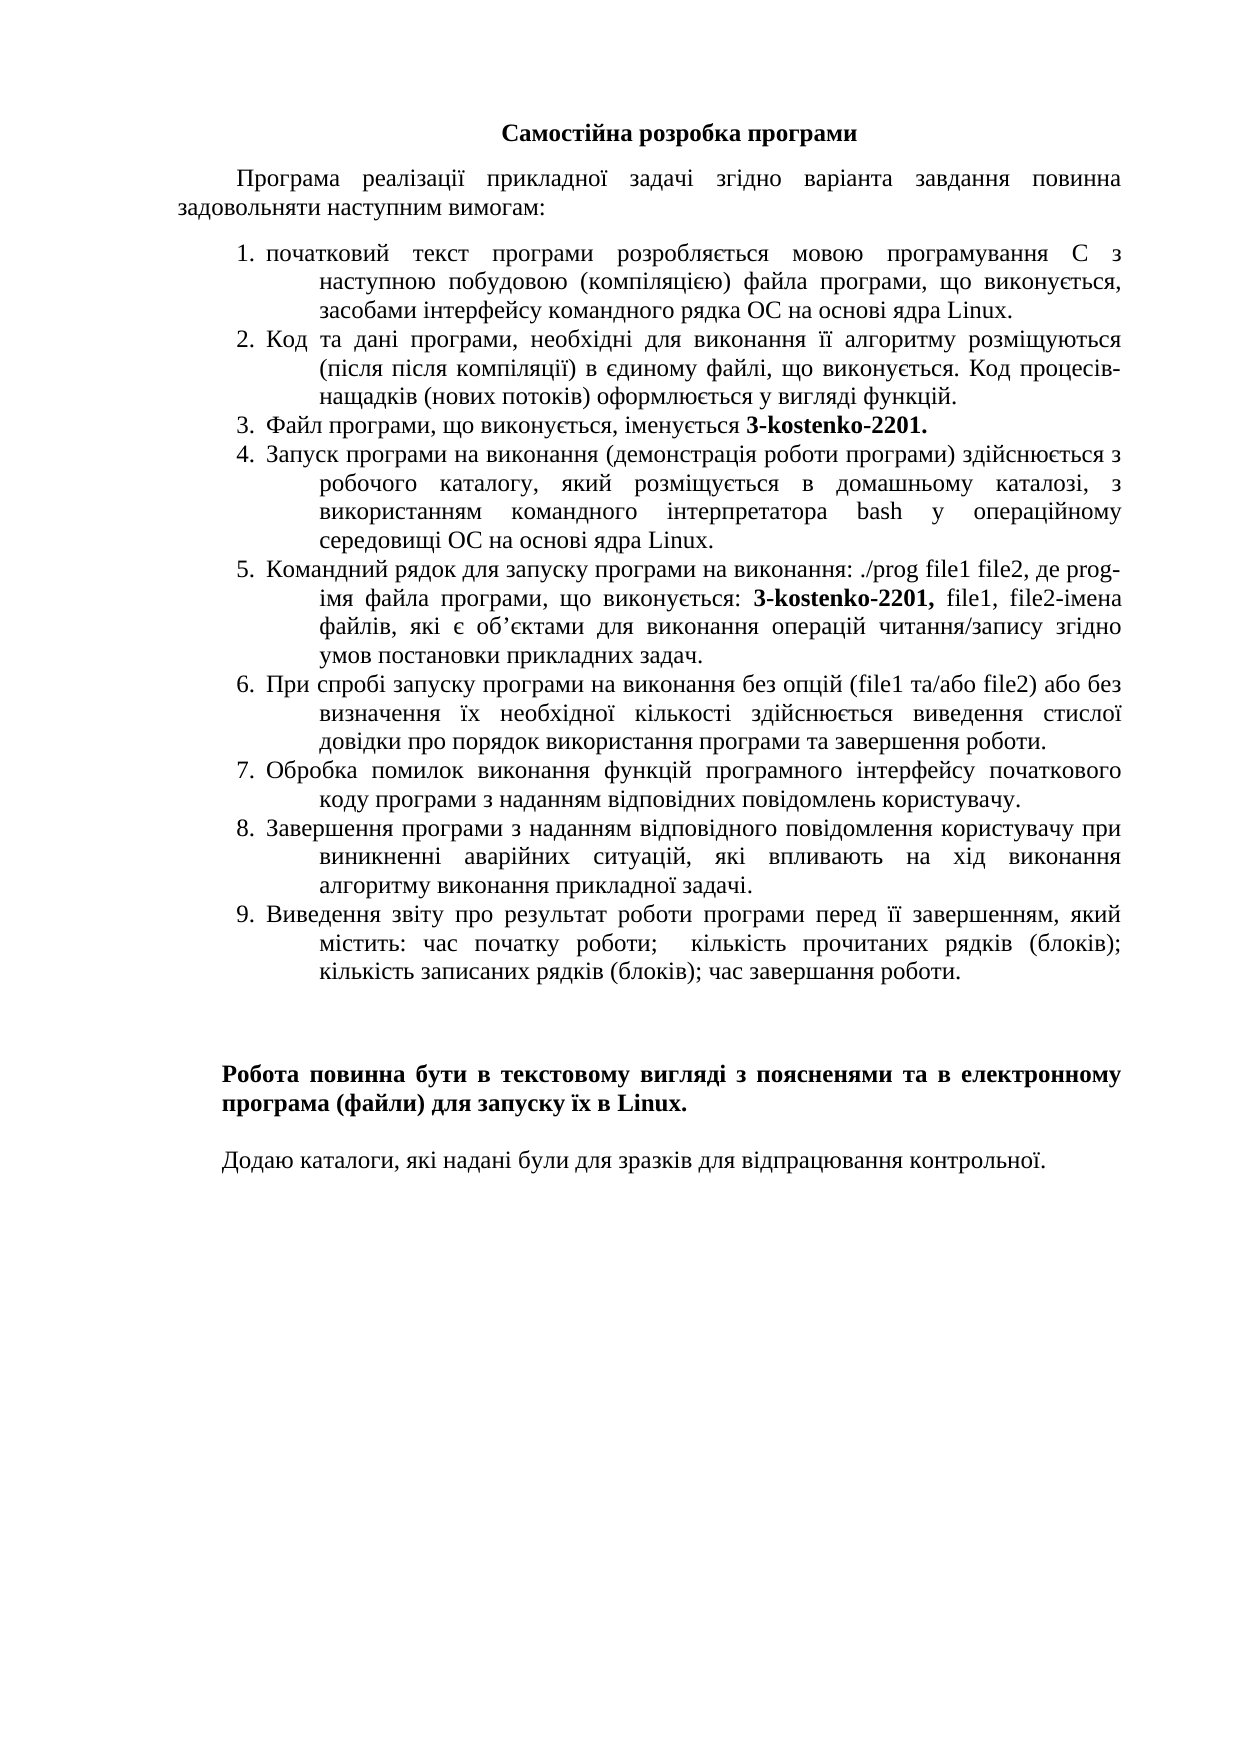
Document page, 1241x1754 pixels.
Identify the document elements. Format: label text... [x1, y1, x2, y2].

list Завершення програми з наданням відповідного повідомлення користувачу при виникненні аварійних ситуацій, які впливають на хід виконання алгоритму виконання прикладної задачі. [236, 813, 1122, 899]
list Командний рядок для запуску програми на виконання: ./prog file1 file2, де prog-імя файла програми, що виконується: 3-kostenko-2201, file1, file2-імена файлів, які є об’єктами для виконання операцій читання/запису згідно умов постановки прикладних задач. [236, 554, 1122, 669]
list початковий текст програми розробляється мовою програмування С з наступною побудовою (компіляцією) файла програми, що виконується, засобами інтерфейсу командного рядка ОС на основі ядра Linux. [236, 238, 1122, 324]
text Додаю каталоги, які надані були для зразків для відпрацювання контрольної. [222, 1146, 1122, 1174]
text Робота повинна бути в текстовому вигляді з поясненями та в електронному програма (файли) для запуску їх в Linux. [617, 1088, 1122, 1117]
list Запуск програми на виконання (демонстрація роботи програми) здійснюється з робочого каталогу, який розміщується в домашньому каталозі, з використанням командного інтерпретатора bash у операційному середовищі ОС на основі ядра Linux. [236, 439, 1122, 554]
list Код та дані програми, необхідні для виконання її алгоритму розміщуються (після після компіляції) в єдиному файлі, що виконується. Код процесів-нащадків (нових потоків) оформлюється у вигляді функцій. [236, 324, 1122, 410]
list При спробі запуску програми на виконання без опцій (file1 та/або file2) або без визначення їх необхідної кількості здійснюється виведення стислої довідки про порядок використання програми та завершення роботи. [236, 669, 1122, 755]
list Файл програми, що виконується, іменується 3-kostenko-2201. [236, 410, 1122, 439]
list Обробка помилок виконання функцій програмного інтерфейсу початкового коду програми з наданням відповідних повідомлень користувачу. [236, 755, 1122, 813]
text Програма реалізації прикладної задачі згідно варіанта завдання повинна задовольняти наступним вимогам: [177, 163, 1122, 221]
text Самостійна розробка програми [177, 118, 1122, 147]
list Виведення звіту про результат роботи програми перед її завершенням, який містить: час початку роботи; кількість прочитаних рядків (блоків); кількість записаних рядків (блоків); час завершання роботи. [236, 899, 1122, 985]
